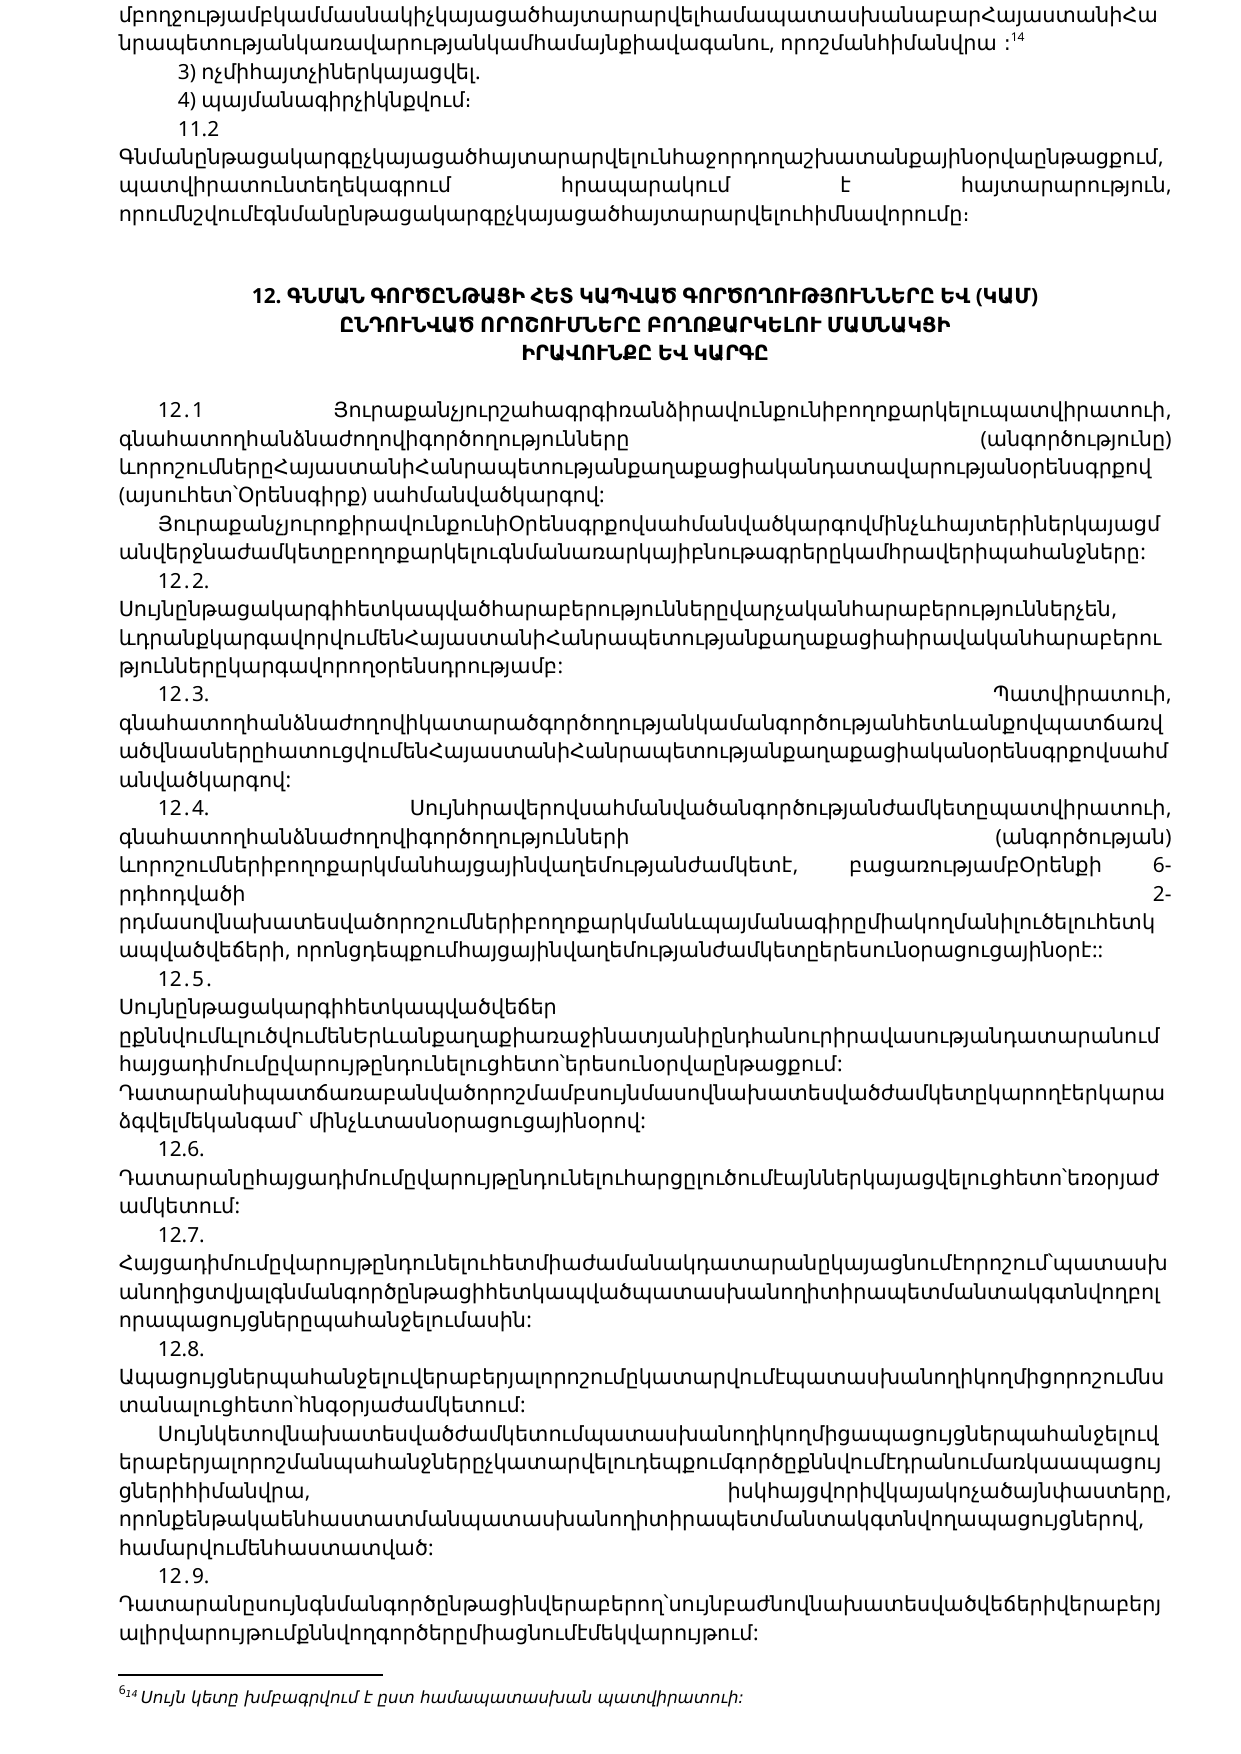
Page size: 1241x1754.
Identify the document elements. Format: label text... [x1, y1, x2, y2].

text 12․4. Սույնհրավերովսահմանվածանգործությանժամկետըպատվիրատուի, գնահատողհանձնաժողովիգործողությունների (անգործության) ևորոշումներիբողոքարկմանհայցայինվաղեմությանժամկետէ, բացառությամբՕրենքի 6-րդհոդվածի 2-րդմասովնախատեսվածորոշումներիբողոքարկմանևպայմանագիրըմիակողմանիլուծելուհետկապվածվեճերի, որոնցդեպքումհայցայինվաղեմությանժամկետըերեսունօրացուցայինօրէ:: [118, 793, 1171, 964]
text 12.6. Դատարանըհայցադիմումըվարույթընդունելուհարցըլուծումէայններկայացվելուցհետո՝եռօրյաժամկետում: [118, 1134, 1171, 1220]
text 12․2. Սույնընթացակարգիհետկապվածհարաբերություններըվարչականհարաբերություններչեն, ևդրանքկարգավորվումենՀայաստանիՀանրապետությանքաղաքացիաիրավականհարաբերություններըկարգավորողօրենսդրությամբ: [118, 566, 1171, 679]
text 12.8. Ապացույցներպահանջելուվերաբերյալորոշումըկատարվումէպատասխանողիկողմիցորոշումնստանալուցհետո՝հնգօրյաժամկետում: [118, 1334, 1171, 1419]
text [118, 0, 1171, 57]
text 3) ոչմիհայտչիներկայացվել. [118, 57, 1171, 85]
text 12.7. Հայցադիմումըվարույթընդունելուհետմիաժամանակդատարանըկայացնումէորոշում՝պատասխանողիցտվյալգնմանգործընթացիհետկապվածպատասխանողիտիրապետմանտակգտնվողբոլորապացույցներըպահանջելումասին: [118, 1220, 1171, 1334]
text ԻՐԱՎՈՒՆՔԸ ԵՎ ԿԱՐԳԸ [118, 338, 1171, 367]
text ՅուրաքանչյուրոքիրավունքունիՕրենսգրքովսահմանվածկարգովմինչևհայտերիներկայացմանվերջնաժամկետըբողոքարկելուգնմանառարկայիբնութագրերըկամհրավերիպահանջները: [118, 509, 1171, 566]
text Սույնկետովնախատեսվածժամկետումպատասխանողիկողմիցապացույցներպահանջելուվերաբերյալորոշմանպահանջներըչկատարվելուդեպքումգործըքննվումէդրանումառկաապացույցներիհիմանվրա, իսկհայցվորիվկայակոչածայնփաստերը, որոնքենթակաենհաստատմանպատասխանողիտիրապետմանտակգտնվողապացույցներով, համարվումենհաստատված: [118, 1419, 1171, 1561]
text 12. ԳՆՄԱՆ ԳՈՐԾԸՆԹԱՑԻ ՀԵՏ ԿԱՊՎԱԾ ԳՈՐԾՈՂՈՒԹՅՈՒՆՆԵՐԸ ԵՎ (ԿԱՄ) [118, 281, 1171, 310]
text ԸՆԴՈՒՆՎԱԾ ՈՐՈՇՈՒՄՆԵՐԸ ԲՈՂՈՔԱՐԿԵԼՈՒ ՄԱՍՆԱԿՑԻ [118, 310, 1171, 338]
text 4) պայմանագիրչիկնքվում։ [118, 85, 1171, 114]
text 12․9. Դատարանըսույնգնմանգործընթացինվերաբերող՝սույնբաժնովնախատեսվածվեճերիվերաբերյալիրվարույթումքննվողգործերըմիացնումէմեկվարույթում: [118, 1561, 1171, 1646]
text 12․1 Յուրաքանչյուրշահագրգիռանձիրավունքունիբողոքարկելուպատվիրատուի, գնահատողհանձնաժողովիգործողությունները (անգործությունը) ևորոշումներըՀայաստանիՀանրապետությանքաղաքացիականդատավարությանօրենսգրքով (այսուհետ՝Օրենսգիրք) սահմանվածկարգով: [118, 395, 1171, 509]
text 12․5․ՍույնընթացակարգիհետկապվածվեճերըքննվումևլուծվումենԵրևանքաղաքիառաջինատյանիընդհանուրիրավասությանդատարանումհայցադիմումըվարույթընդունելուցհետո՝երեսունօրվաընթացքում: Դատարանիպատճառաբանվածորոշմամբսույնմասովնախատեսվածժամկետըկարողէերկարաձգվելմեկանգամ` մինչևտասնօրացուցայինօրով: [118, 964, 1171, 1134]
text 11.2 Գնմանընթացակարգըչկայացածհայտարարվելունհաջորդողաշխատանքայինօրվաընթացքում, պատվիրատունտեղեկագրում հրապարակում է հայտարարություն, որումնշվումէգնմանընթացակարգըչկայացածհայտարարվելուհիմնավորումը։ [118, 114, 1171, 227]
text 12․3. Պատվիրատուի, գնահատողհանձնաժողովիկատարածգործողությանկամանգործությանհետևանքովպատճառվածվնասներըհատուցվումենՀայաստանիՀանրապետությանքաղաքացիականօրենսգրքովսահմանվածկարգով: [118, 679, 1171, 793]
